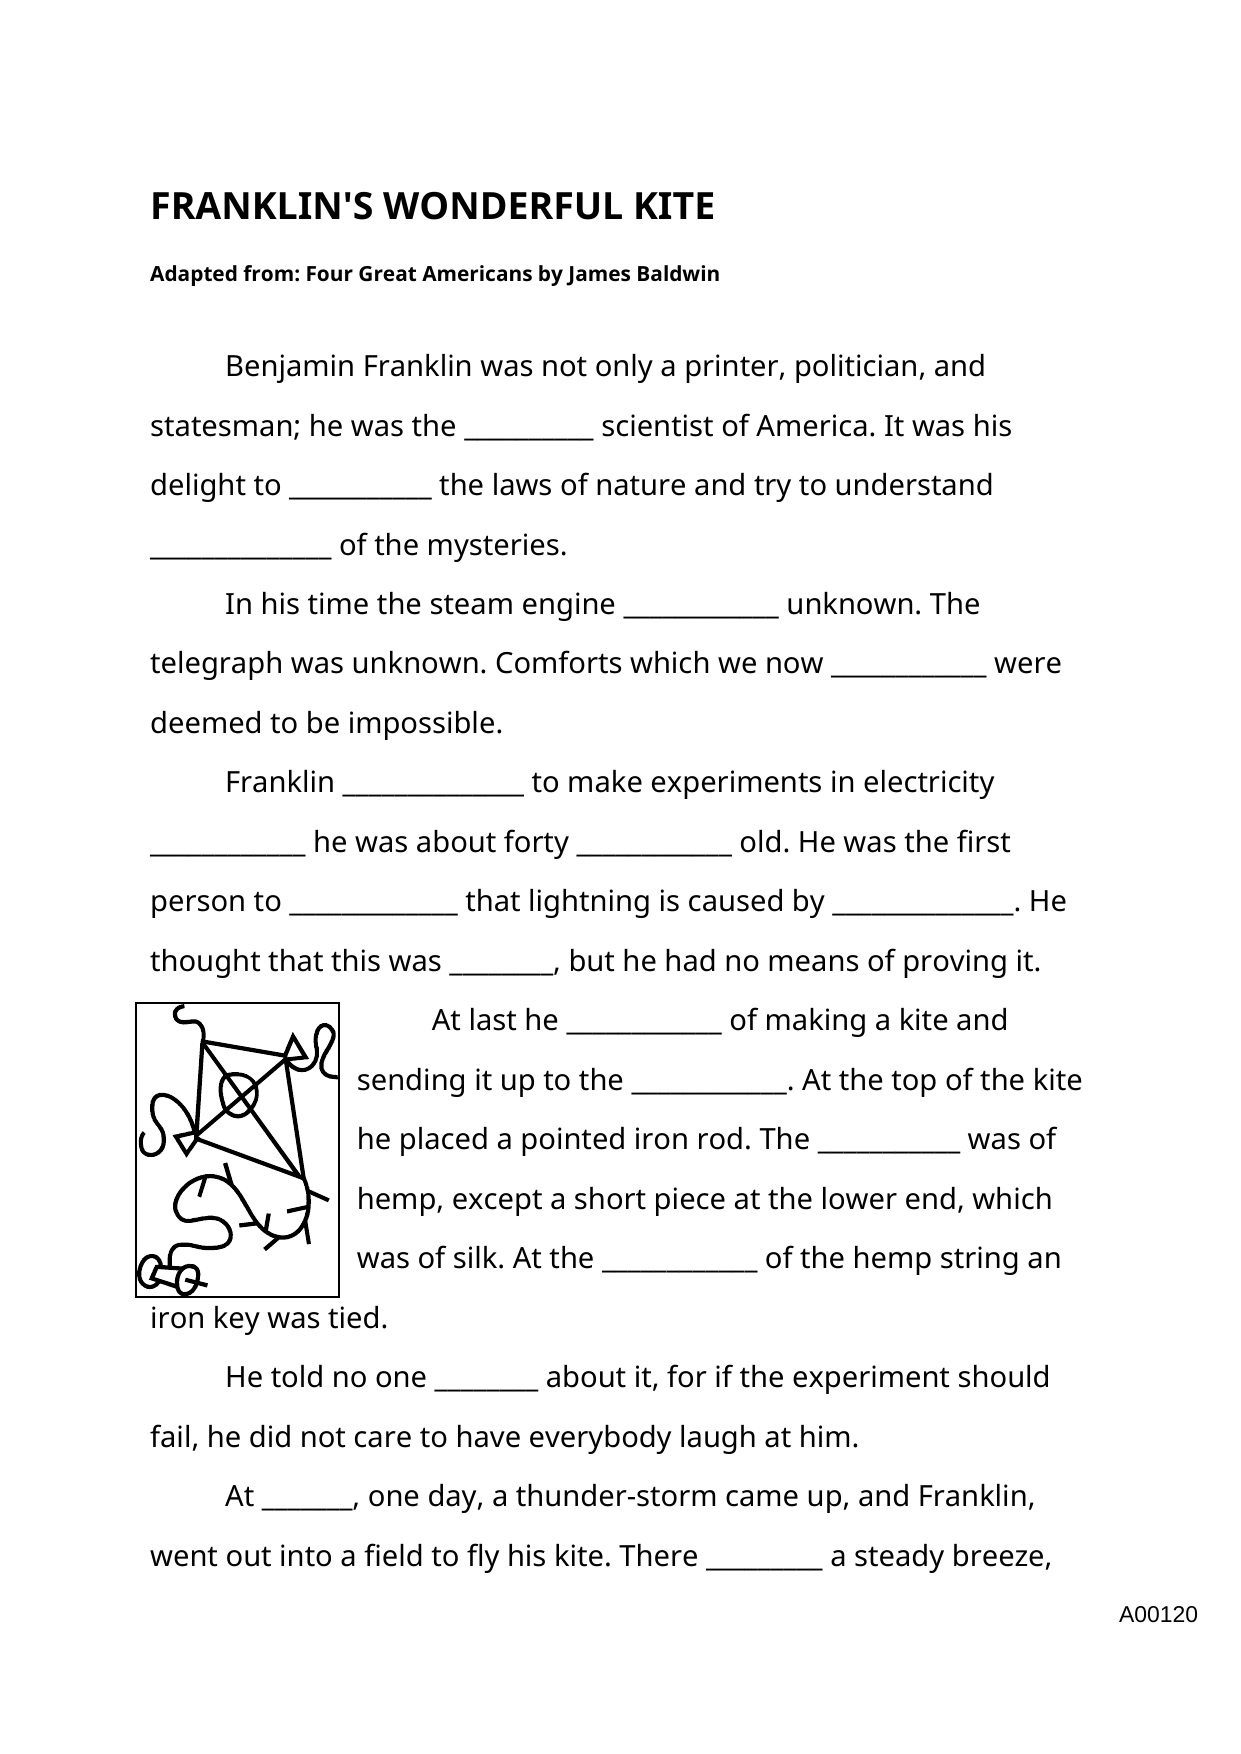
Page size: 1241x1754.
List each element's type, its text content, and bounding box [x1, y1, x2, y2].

text Adapted from: Four Great Americans by James Baldwin [150, 259, 1090, 288]
text At last he ____________ of making a kite and sending it up to the ____________. At the top of the kite he placed a pointed iron rod. The ___________ was of hemp, except a short piece at the lower end, which was of silk. At the ____________ of the hemp string an iron key was tied. [150, 999, 1090, 1337]
text Franklin ______________ to make experiments in electricity ____________ he was about forty ____________ old. He was the first person to _____________ that lightning is caused by ______________. He thought that this was ________, but he had no means of proving it. [150, 762, 1090, 980]
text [150, 1475, 1090, 1574]
text In his time the steam engine ____________ unknown. The telegraph was unknown. Comforts which we now ____________ were deemed to be impossible. [150, 583, 1090, 742]
text Benjamin Franklin was not only a printer, politician, and statesman; he was the __________ scientist of America. It was his delight to ___________ the laws of nature and try to understand ______________ of the mysteries. [150, 345, 1090, 563]
text He told no one ________ about it, for if the experiment should fail, he did not care to have everybody laugh at him. [150, 1356, 1090, 1456]
text FRANKLIN'S WONDERFUL KITE [150, 179, 1090, 230]
